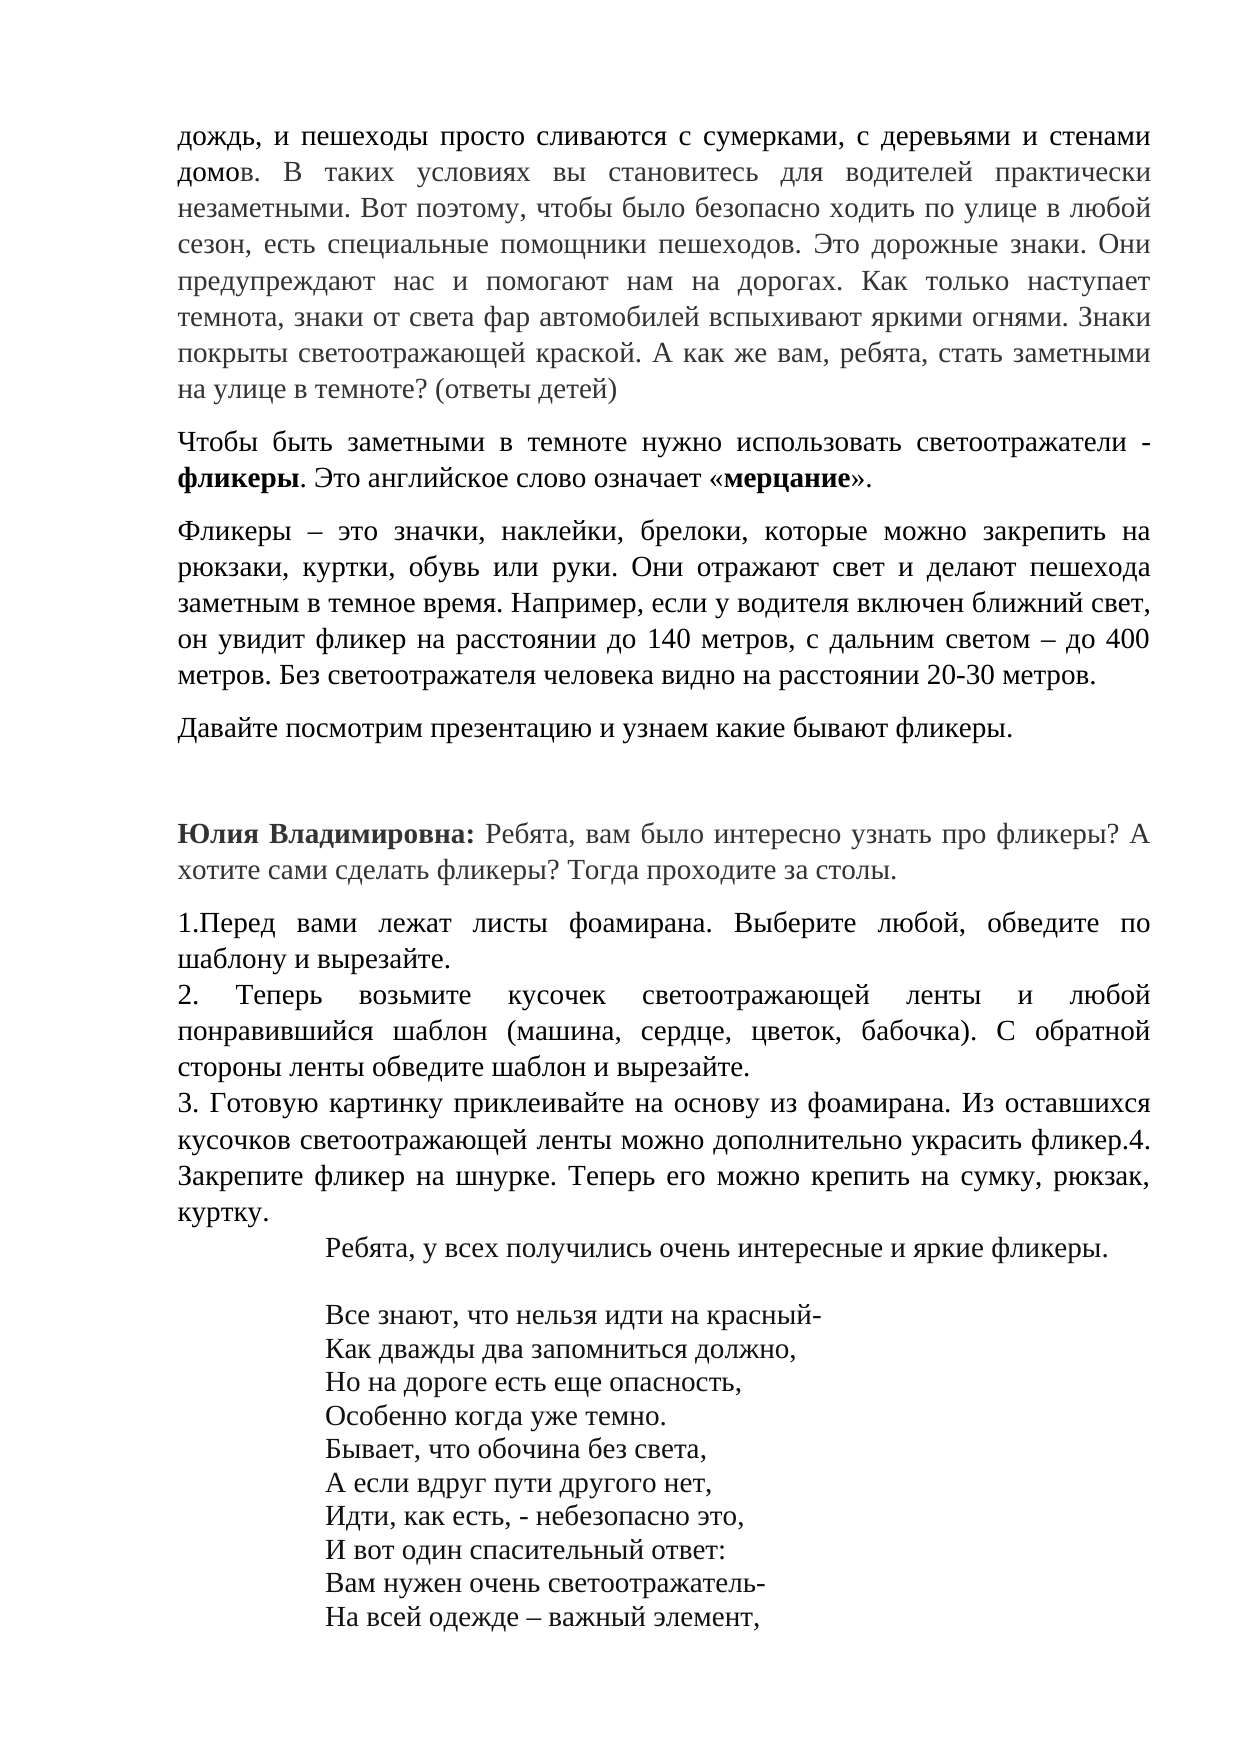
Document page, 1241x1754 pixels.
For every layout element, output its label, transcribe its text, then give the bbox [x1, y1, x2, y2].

text Ребята, у всех получились очень интересные и яркие фликеры. [177, 1230, 1211, 1264]
text А если вдруг пути другого нет, [177, 1465, 1211, 1498]
text Все знают, что нельзя идти на красный- [177, 1297, 1211, 1331]
text Вам нужен очень светоотражатель- [177, 1566, 1211, 1599]
text И вот один спасительный ответ: [177, 1532, 1211, 1566]
text Особенно когда уже темно. [177, 1398, 1211, 1431]
text На всей одежде – важный элемент, [177, 1599, 1211, 1633]
text Чтобы быть заметными в темноте нужно использовать светоотражатели - фликеры. Это английское слово означает «мерцание». [177, 424, 1152, 494]
text Но на дороге есть еще опасность, [177, 1364, 1211, 1398]
text Анна Владимировна: Здравствуйте, ребята! Вы знаете, какое время суток самое опасное для пешехода? (ответы детей) Да, это вечер и ночь. В темноте водителю труднее заметить пешехода. Особенно опасные сезоны – осень и зима: рано вечереет, почти все одеты в тёмную одежду, часто идёт снег или дождь, и пешеходы просто сливаются с сумерками, с деревьями и стенами домов. В таких условиях вы становитесь для водителей практически незаметными. Вот поэтому, чтобы было безопасно ходить по улице в любой сезон, есть специальные помощники пешеходов. Это дорожные знаки. Они предупреждают нас и помогают нам на дорогах. Как только наступает темнота, знаки от света фар автомобилей вспыхивают яркими огнями. Знаки покрыты светоотражающей краской. А как же вам, ребята, стать заметными на улице в темноте? (ответы детей) [177, 152, 1152, 405]
text Как дважды два запомниться должно, [177, 1331, 1211, 1364]
text 1.Перед вами лежат листы фоамирана. Выберите любой, обведите по шаблону и вырезайте. [177, 938, 1152, 974]
text Юлия Владимировна: Ребята, вам было интересно узнать про фликеры? А хотите сами сделать фликеры? Тогда проходите за столы. [177, 816, 1152, 886]
text Фликеры – это значки, наклейки, брелоки, которые можно закрепить на рюкзаки, куртки, обувь или руки. Они отражают свет и делают пешехода заметным в темное время. Например, если у водителя включен ближний свет, он увидит фликер на расстоянии до 140 метров, с дальним светом – до 400 метров. Без светоотражателя человека видно на расстоянии 20-30 метров. [177, 513, 1152, 691]
text 3. Готовую картинку приклеивайте на основу из фоамирана. Из оставшихся кусочков светоотражающей ленты можно дополнительно украсить фликер.4. Закрепите фликер на шнурке. Теперь его можно крепить на сумку, рюкзак, куртку. [177, 1191, 1152, 1228]
text Давайте посмотрим презентацию и узнаем какие бывают фликеры. [177, 710, 1152, 744]
text Бывает, что обочина без света, [177, 1431, 1211, 1465]
text Идти, как есть, - небезопасно это, [177, 1498, 1211, 1532]
text 2. Теперь возьмите кусочек светоотражающей ленты и любой понравившийся шаблон (машина, сердце, цветок, бабочка). С обратной стороны ленты обведите шаблон и вырезайте. [177, 1047, 1152, 1083]
